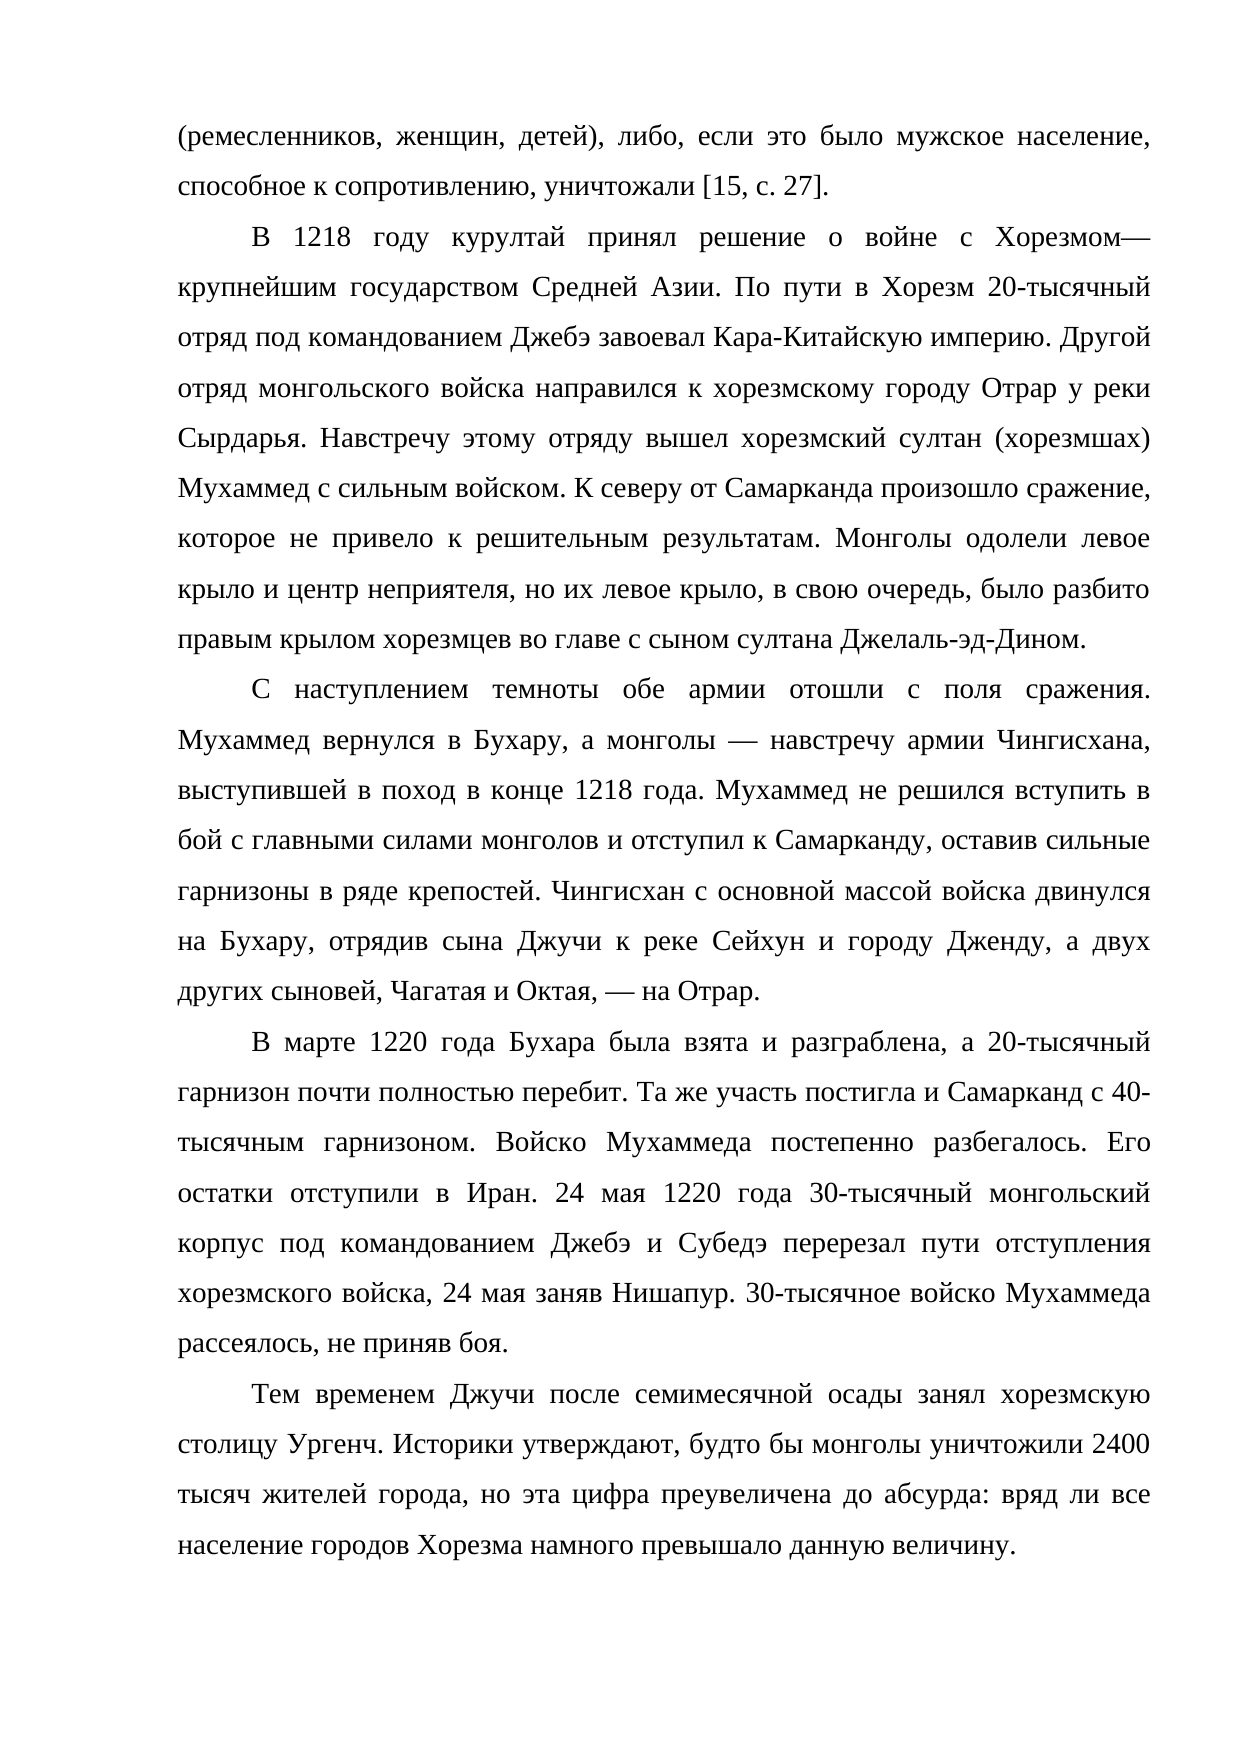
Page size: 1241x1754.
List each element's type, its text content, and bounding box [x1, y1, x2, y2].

text С наступлением темноты обе армии отошли с поля сражения. Мухаммед вернулся в Бухару, а монголы — навстречу армии Чингисхана, выступившей в поход в конце 1218 года. Мухаммед не решился вступить в бой с главными силами монголов и отступил к Самарканду, оставив сильные гарнизоны в ряде крепостей. Чингисхан с основной массой войска двинулся на Бухару, отрядив сына Джучи к реке Сейхун и городу Дженду, а двух других сыновей, Чагатая и Октая, — на Отрар. [177, 672, 1152, 1007]
text В 1218 году курултай принял решение о войне с Хорезмом— крупнейшим государством Средней Азии. По пути в Хорезм 20-тысячный отряд под командованием Джебэ завоевал Кара-Китайскую империю. Другой отряд монгольского войска направился к хорезмскому городу Отрар у реки Сырдарья. Навстречу этому отряду вышел хорезмский султан (хорезмшах) Мухаммед с сильным войском. К северу от Самарканда произошло сражение, которое не привело к решительным результатам. Монголы одолели левое крыло и центр неприятеля, но их левое крыло, в свою очередь, было разбито правым крылом хорезмцев во главе с сыном султана Джелаль-эд-Дином. [177, 219, 1152, 655]
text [177, 118, 1152, 202]
text В марте 1220 года Бухара была взята и разграблена, а 20-тысячный гарнизон почти полностью перебит. Та же участь постигла и Самарканд с 40-тысячным гарнизоном. Войско Мухаммеда постепенно разбегалось. Его остатки отступили в Иран. 24 мая 1220 года 30-тысячный монгольский корпус под командованием Джебэ и Субедэ перерезал пути отступления хорезмского войска, 24 мая заняв Нишапур. 30-тысячное войско Мухаммеда рассеялось, не приняв боя. [177, 1024, 1152, 1359]
text Тем временем Джучи после семимесячной осады занял хорезмскую столицу Ургенч. Историки утверждают, будто бы монголы уничтожили 2400 тысяч жителей города, но эта цифра преувеличена до абсурда: вряд ли все население городов Хорезма намного превышало данную величину. [177, 1376, 1152, 1560]
